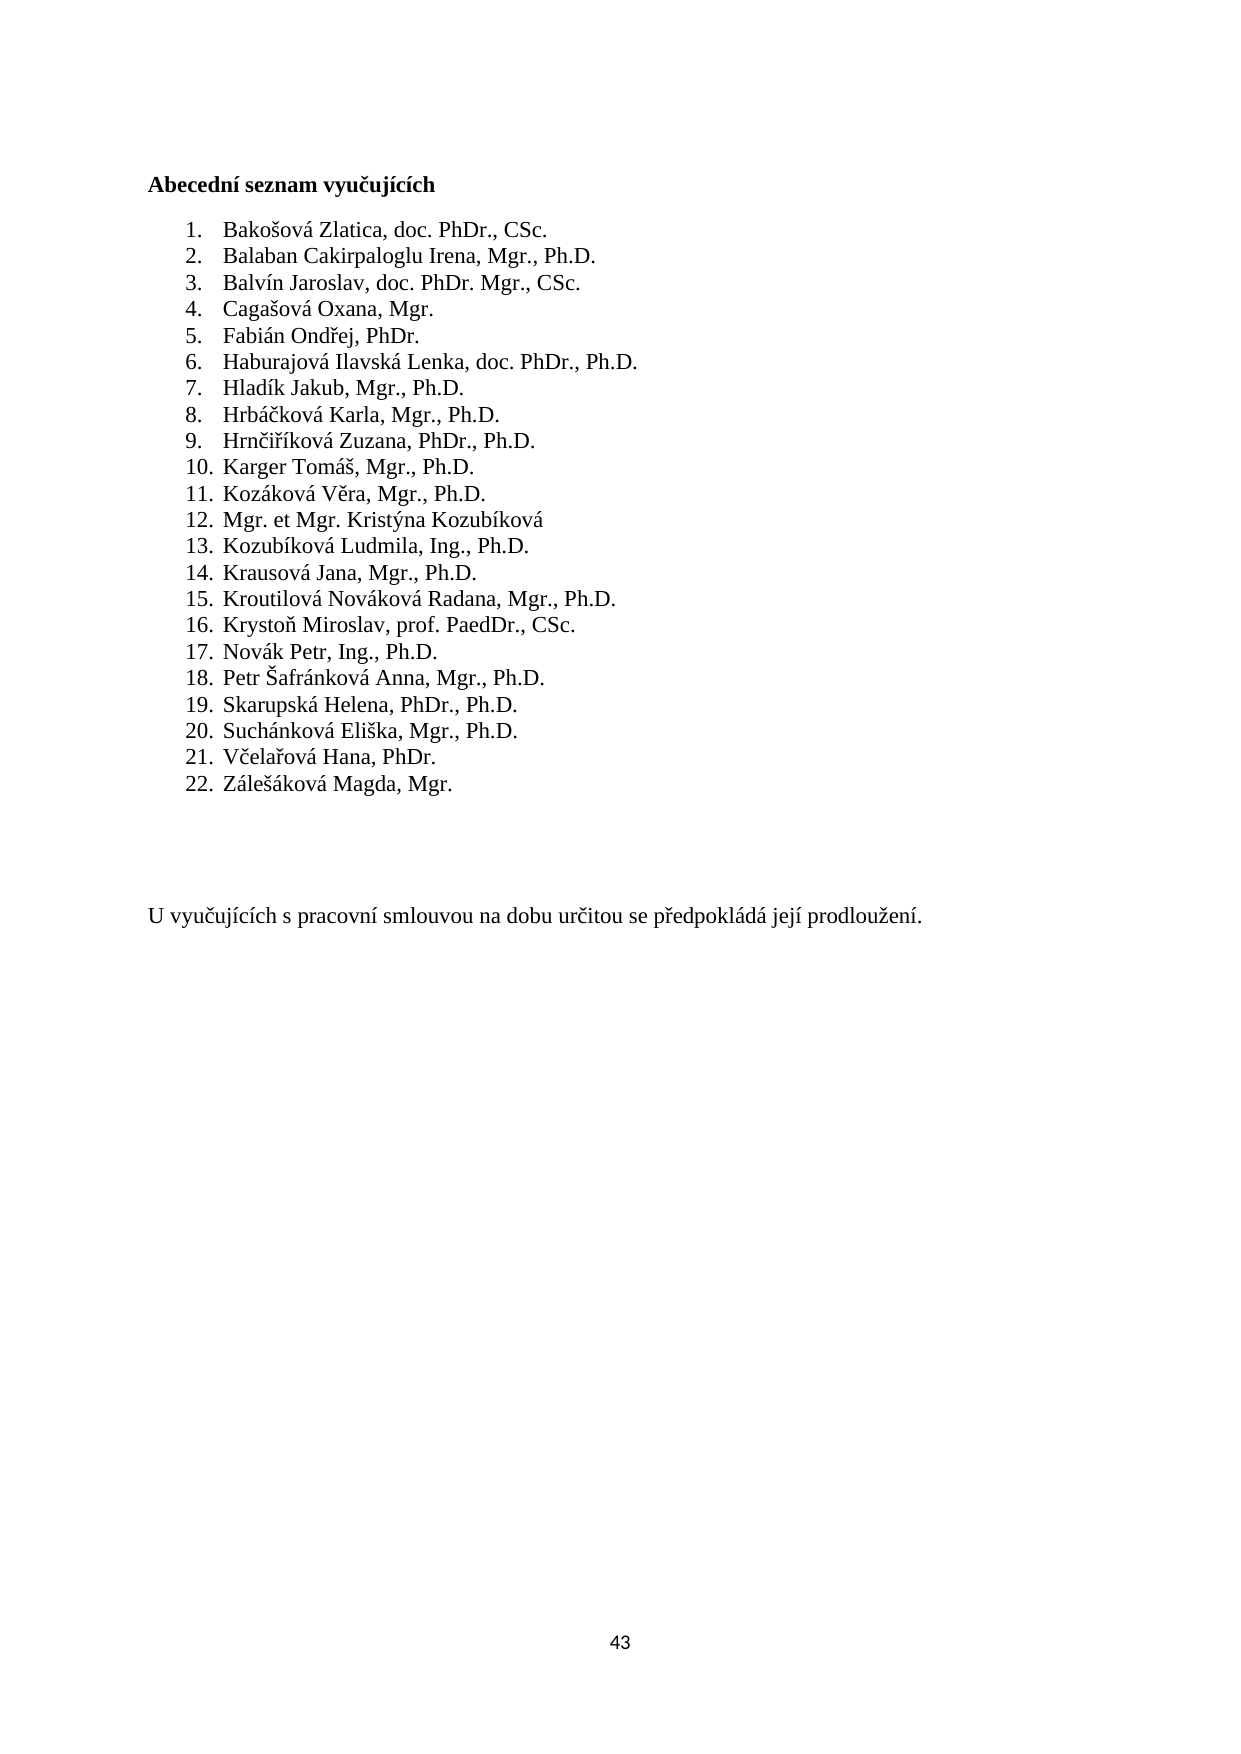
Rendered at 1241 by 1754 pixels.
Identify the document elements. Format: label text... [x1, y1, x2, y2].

list Krystoň Miroslav, prof. PaedDr., CSc. [185, 612, 1092, 638]
list Kroutilová Nováková Radana, Mgr., Ph.D. [185, 585, 1092, 612]
list Hrbáčková Karla, Mgr., Ph.D. [185, 401, 1092, 427]
list Balvín Jaroslav, doc. PhDr. Mgr., CSc. [185, 269, 1092, 295]
list Hrnčiříková Zuzana, PhDr., Ph.D. [185, 427, 1092, 453]
list Mgr. et Mgr. Kristýna Kozubíková [185, 506, 1092, 532]
list Karger Tomáš, Mgr., Ph.D. [185, 453, 1092, 480]
list Bakošová Zlatica, doc. PhDr., CSc. [185, 216, 1092, 243]
list Hladík Jakub, Mgr., Ph.D. [185, 374, 1092, 401]
list Fabián Ondřej, PhDr. [185, 322, 1092, 348]
list Včelařová Hana, PhDr. [185, 743, 1092, 770]
list Cagašová Oxana, Mgr. [185, 295, 1092, 322]
list Krausová Jana, Mgr., Ph.D. [185, 559, 1092, 585]
text U vyučujících s pracovní smlouvou na dobu určitou se předpokládá její prodloužení. [148, 902, 1092, 928]
list Zálešáková Magda, Mgr. [185, 770, 1092, 796]
list Kozáková Věra, Mgr., Ph.D. [185, 480, 1092, 506]
text Abecední seznam vyučujících [148, 171, 1092, 197]
list Balaban Cakirpaloglu Irena, Mgr., Ph.D. [185, 243, 1092, 269]
list Suchánková Eliška, Mgr., Ph.D. [185, 717, 1092, 743]
list Kozubíková Ludmila, Ing., Ph.D. [185, 532, 1092, 559]
list Novák Petr, Ing., Ph.D. [185, 638, 1092, 664]
list Haburajová Ilavská Lenka, doc. PhDr., Ph.D. [185, 348, 1092, 374]
list Skarupská Helena, PhDr., Ph.D. [185, 691, 1092, 717]
list Petr Šafránková Anna, Mgr., Ph.D. [185, 664, 1092, 691]
